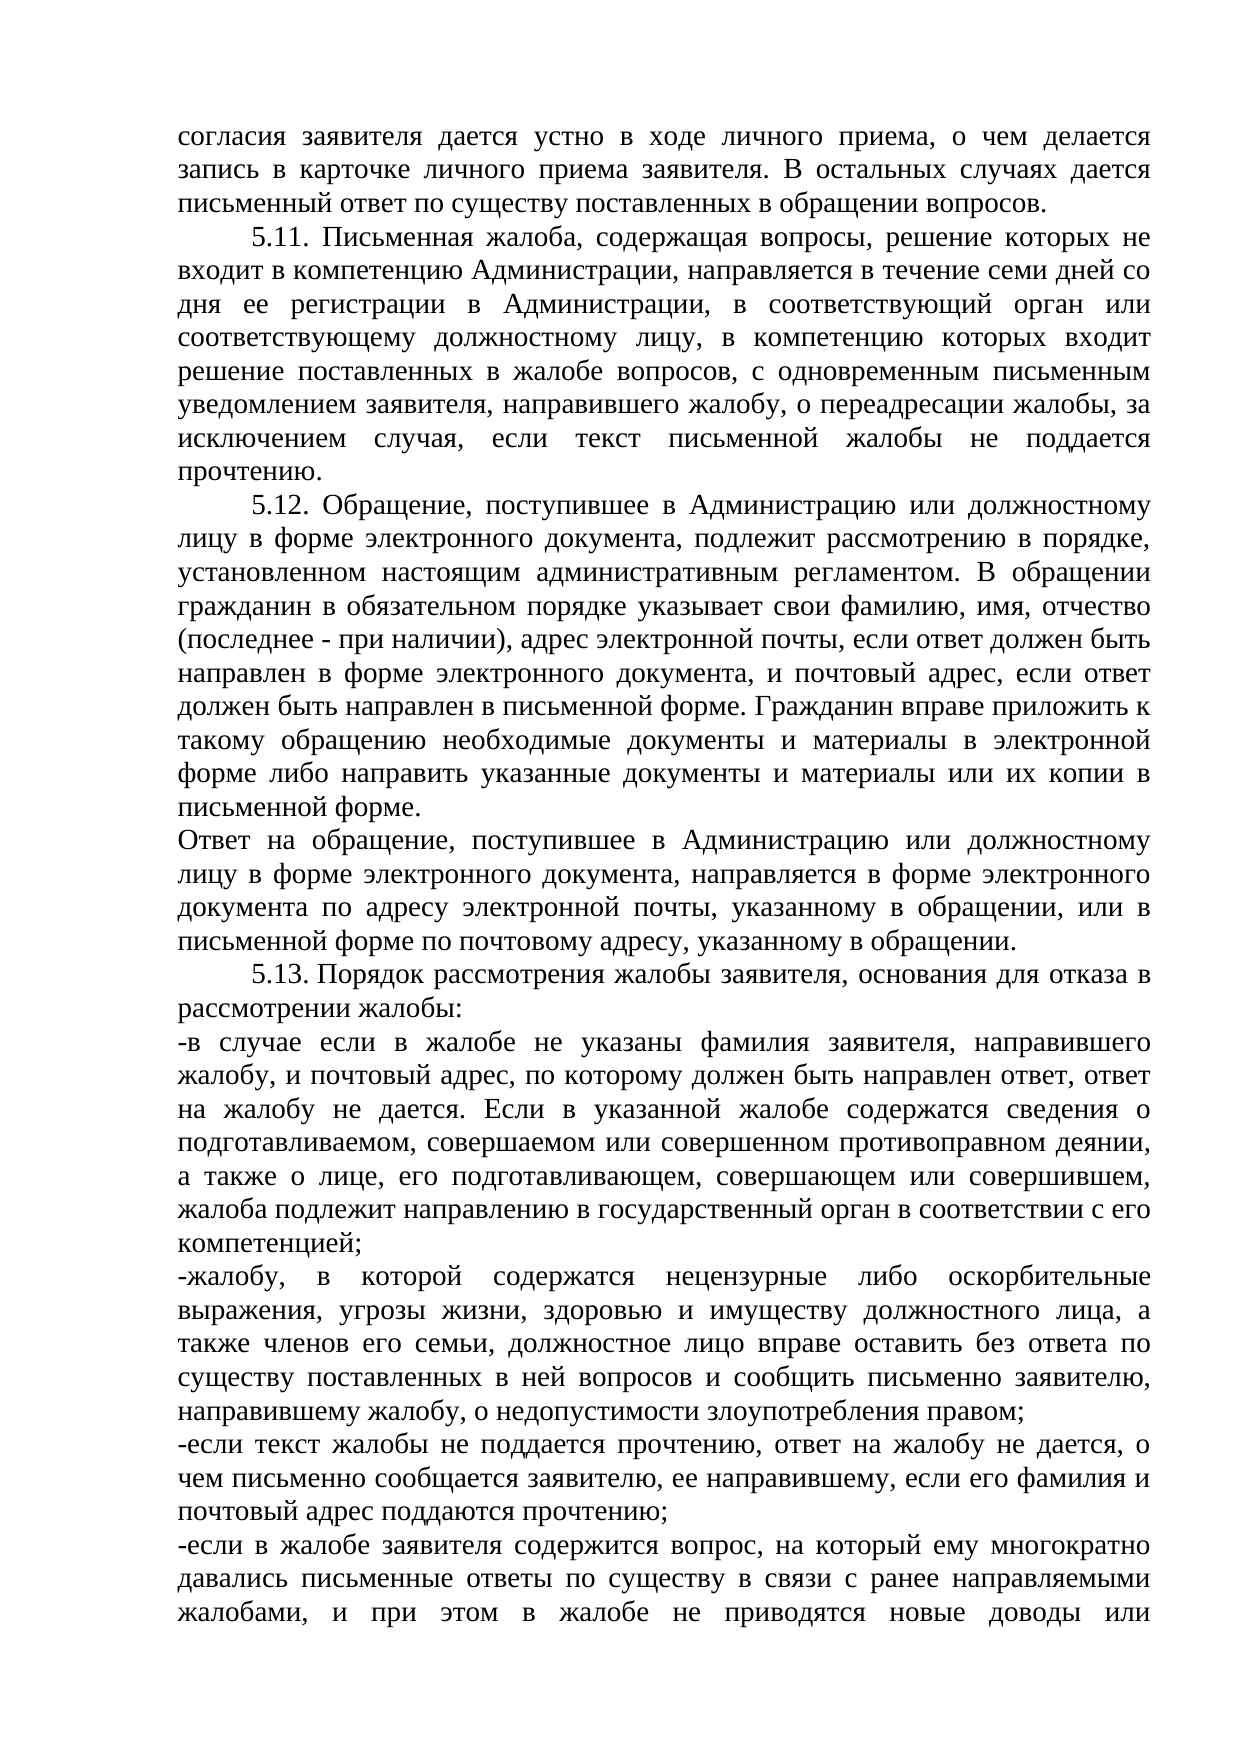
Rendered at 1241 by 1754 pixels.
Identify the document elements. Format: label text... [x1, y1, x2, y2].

text -если текст жалобы не поддается прочтению, ответ на жалобу не дается, о чем письменно сообщается заявителю, ее направившему, если его фамилия и почтовый адрес поддаются прочтению; [177, 1426, 1152, 1527]
text 5.11. Письменная жалоба, содержащая вопросы, решение которых не входит в компетенцию Администрации, направляется в течение семи дней со дня ее регистрации в Администрации, в соответствующий орган или соответствующему должностному лицу, в компетенцию которых входит решение поставленных в жалобе вопросов, с одновременным письменным уведомлением заявителя, направившего жалобу, о переадресации жалобы, за исключением случая, если текст письменной жалобы не поддается прочтению. [177, 219, 1152, 487]
text 5.13. Порядок рассмотрения жалобы заявителя, основания для отказа в рассмотрении жалобы: [177, 957, 1152, 1024]
text -жалобу, в которой содержатся нецензурные либо оскорбительные выражения, угрозы жизни, здоровью и имуществу должностного лица, а также членов его семьи, должностное лицо вправе оставить без ответа по существу поставленных в ней вопросов и сообщить письменно заявителю, направившему жалобу, о недопустимости злоупотребления правом; [177, 1258, 1152, 1426]
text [177, 1527, 1152, 1627]
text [177, 118, 1152, 219]
text Ответ на обращение, поступившее в Администрацию или должностному лицу в форме электронного документа, направляется в форме электронного документа по адресу электронной почты, указанному в обращении, или в письменной форме по почтовому адресу, указанному в обращении. [177, 822, 1152, 957]
text -в случае если в жалобе не указаны фамилия заявителя, направившего жалобу, и почтовый адрес, по которому должен быть направлен ответ, ответ на жалобу не дается. Если в указанной жалобе содержатся сведения о подготавливаемом, совершаемом или совершенном противоправном деянии, а также о лице, его подготавливающем, совершающем или совершившем, жалоба подлежит направлению в государственный орган в соответствии с его компетенцией; [177, 1024, 1152, 1258]
text 5.12. Обращение, поступившее в Администрацию или должностному лицу в форме электронного документа, подлежит рассмотрению в порядке, установленном настоящим административным регламентом. В обращении гражданин в обязательном порядке указывает свои фамилию, имя, отчество (последнее - при наличии), адрес электронной почты, если ответ должен быть направлен в форме электронного документа, и почтовый адрес, если ответ должен быть направлен в письменной форме. Гражданин вправе приложить к такому обращению необходимые документы и материалы в электронной форме либо направить указанные документы и материалы или их копии в письменной форме. [177, 487, 1152, 822]
